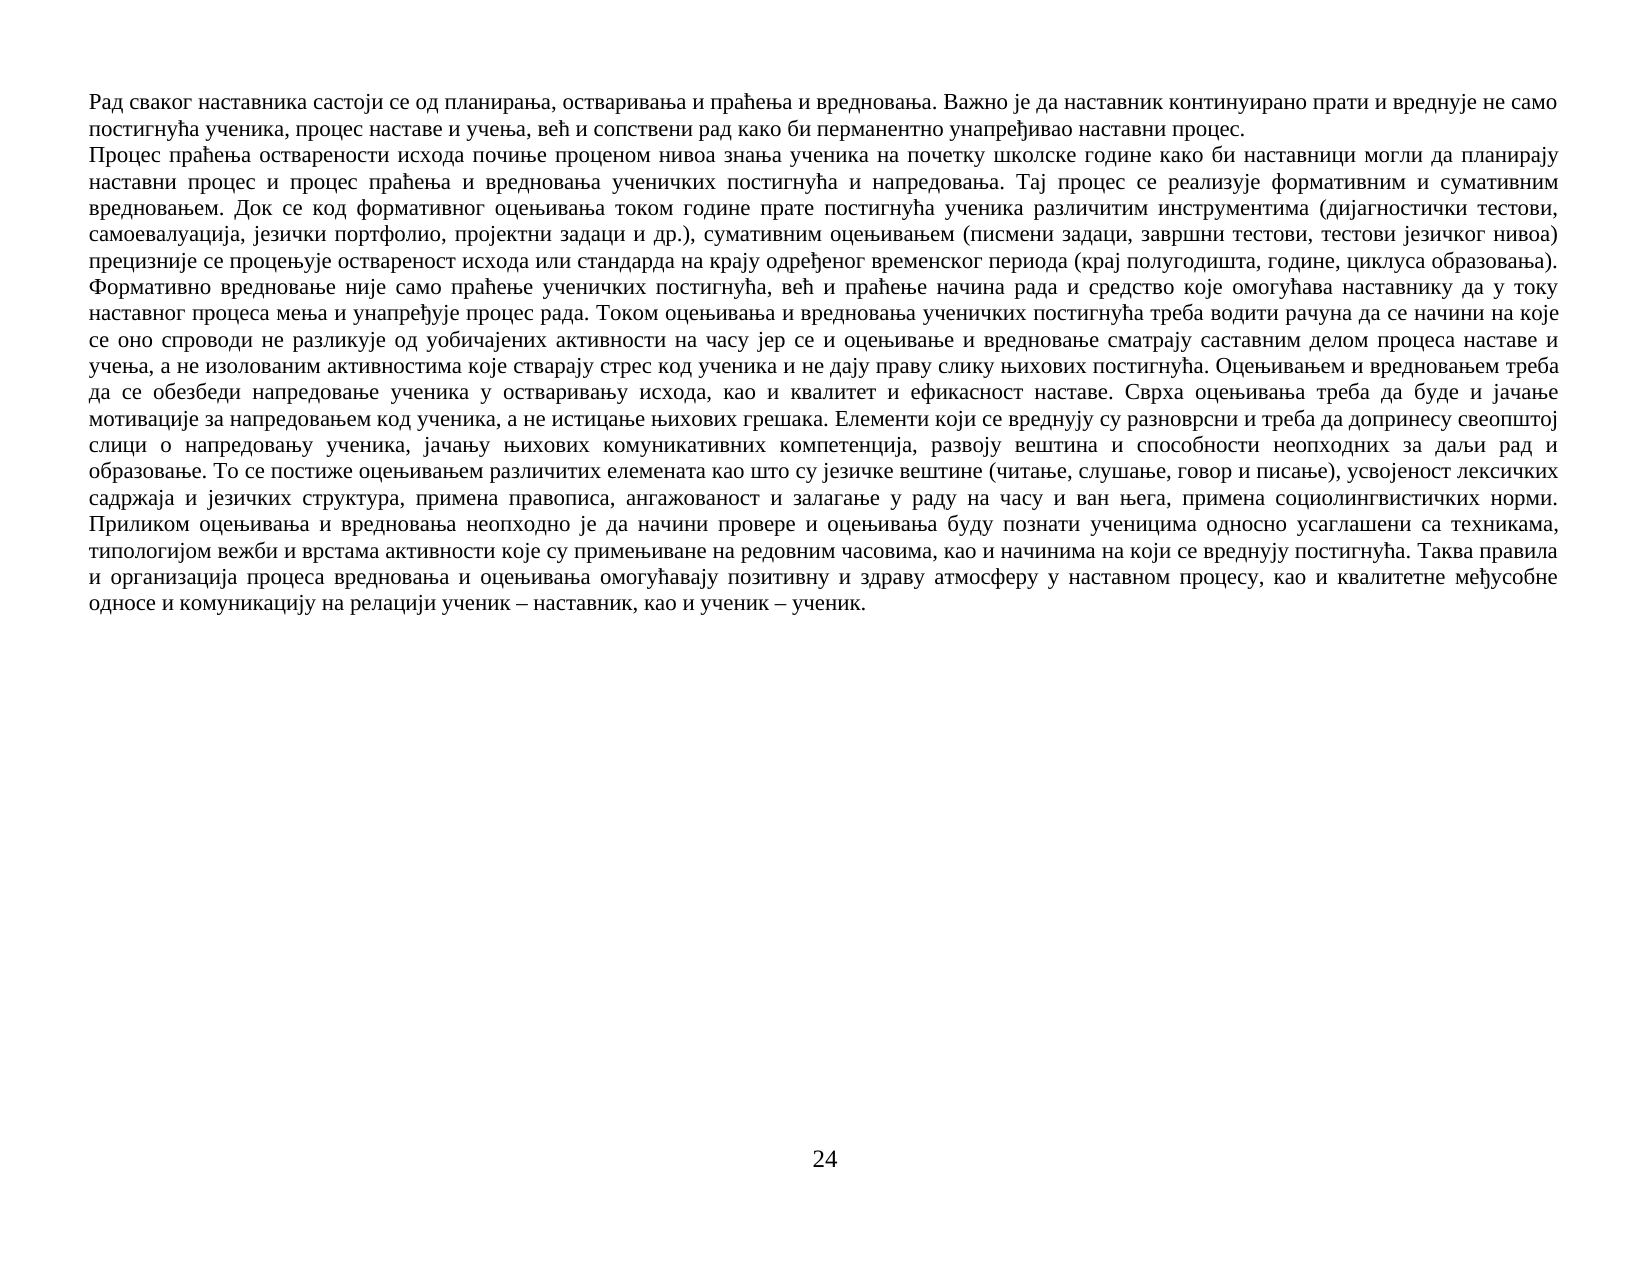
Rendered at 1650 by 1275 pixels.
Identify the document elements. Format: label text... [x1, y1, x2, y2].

text Процес праћења остварености исхода почиње проценом нивоа знања ученика на почетку школске године како би наставници могли да планирају наставни процес и процес праћења и вредновања ученичких постигнућа и напредовања. Тај процес се реализује формативним и сумативним вредновањем. Док се код формативног оцењивања током године прате постигнућа ученика различитим инструментима (дијагностички тестови, самоевалуација, језички портфолио, пројектни задаци и др.), сумативним оцењивањем (писмени задаци, завршни тестови, тестови језичког нивоа) прецизније се процењује оствареност исхода или стандарда на крају одређеног временског периода (крај полугодишта, године, циклуса образовања). Формативно вредновање није само праћење ученичких постигнућа, већ и праћење начина рада и средство које омогућава наставнику да у току наставног процеса мења и унапређује процес рада. Током оцењивања и вредновања ученичких постигнућа треба водити рачуна да се начини на које се оно спроводи не разликује од уобичајених активности на часу јер се и оцењивање и вредновање сматрају саставним делом процеса наставе и учења, а не изолованим активностима које стварају стрес код ученика и не дају праву слику њихових постигнућа. Оцењивањем и вредновањем треба да се обезбеди напредовање ученика у остваривању исхода, као и квалитет и ефикасност наставе. Сврха оцењивања треба да буде и јачање мотивације за напредовањем код ученика, а не истицање њихових грешака. Елементи који се вреднују су разноврсни и треба да допринесу свеопштој слици о напредовању ученика, јачању њихових комуникативних компетенција, развоју вештина и способности неопходних за даљи рад и образовање. То се постиже оцењивањем различитих елемената као што су језичке вештине (читање, слушање, говор и писање), усвојеност лексичких садржаја и језичких структура, примена правописа, ангажованост и залагање у раду на часу и ван њега, примена социолингвистичких норми. Приликом оцењивања и вредновања неопходно је да начини провере и оцењивања буду познати ученицима односно усаглашени са техникама, типологијом вежби и врстама активности које су примењиване на редовним часовима, као и начинима на који се вреднују постигнућа. Таква правила и организација процеса вредновања и оцењивања омогућавају позитивну и здраву атмосферу у наставном процесу, као и квалитетне међусобне односе и комуникацију на релацији ученик – наставник, као и ученик – ученик. [89, 141, 1561, 616]
text Рад сваког наставника састоји се од планирања, остваривања и праћења и вредновања. Важно је да наставник континуирано прати и вреднује не само постигнућа ученика, процес наставе и учења, већ и сопствени рад како би перманентно унапређивао наставни процес. [89, 89, 1561, 141]
